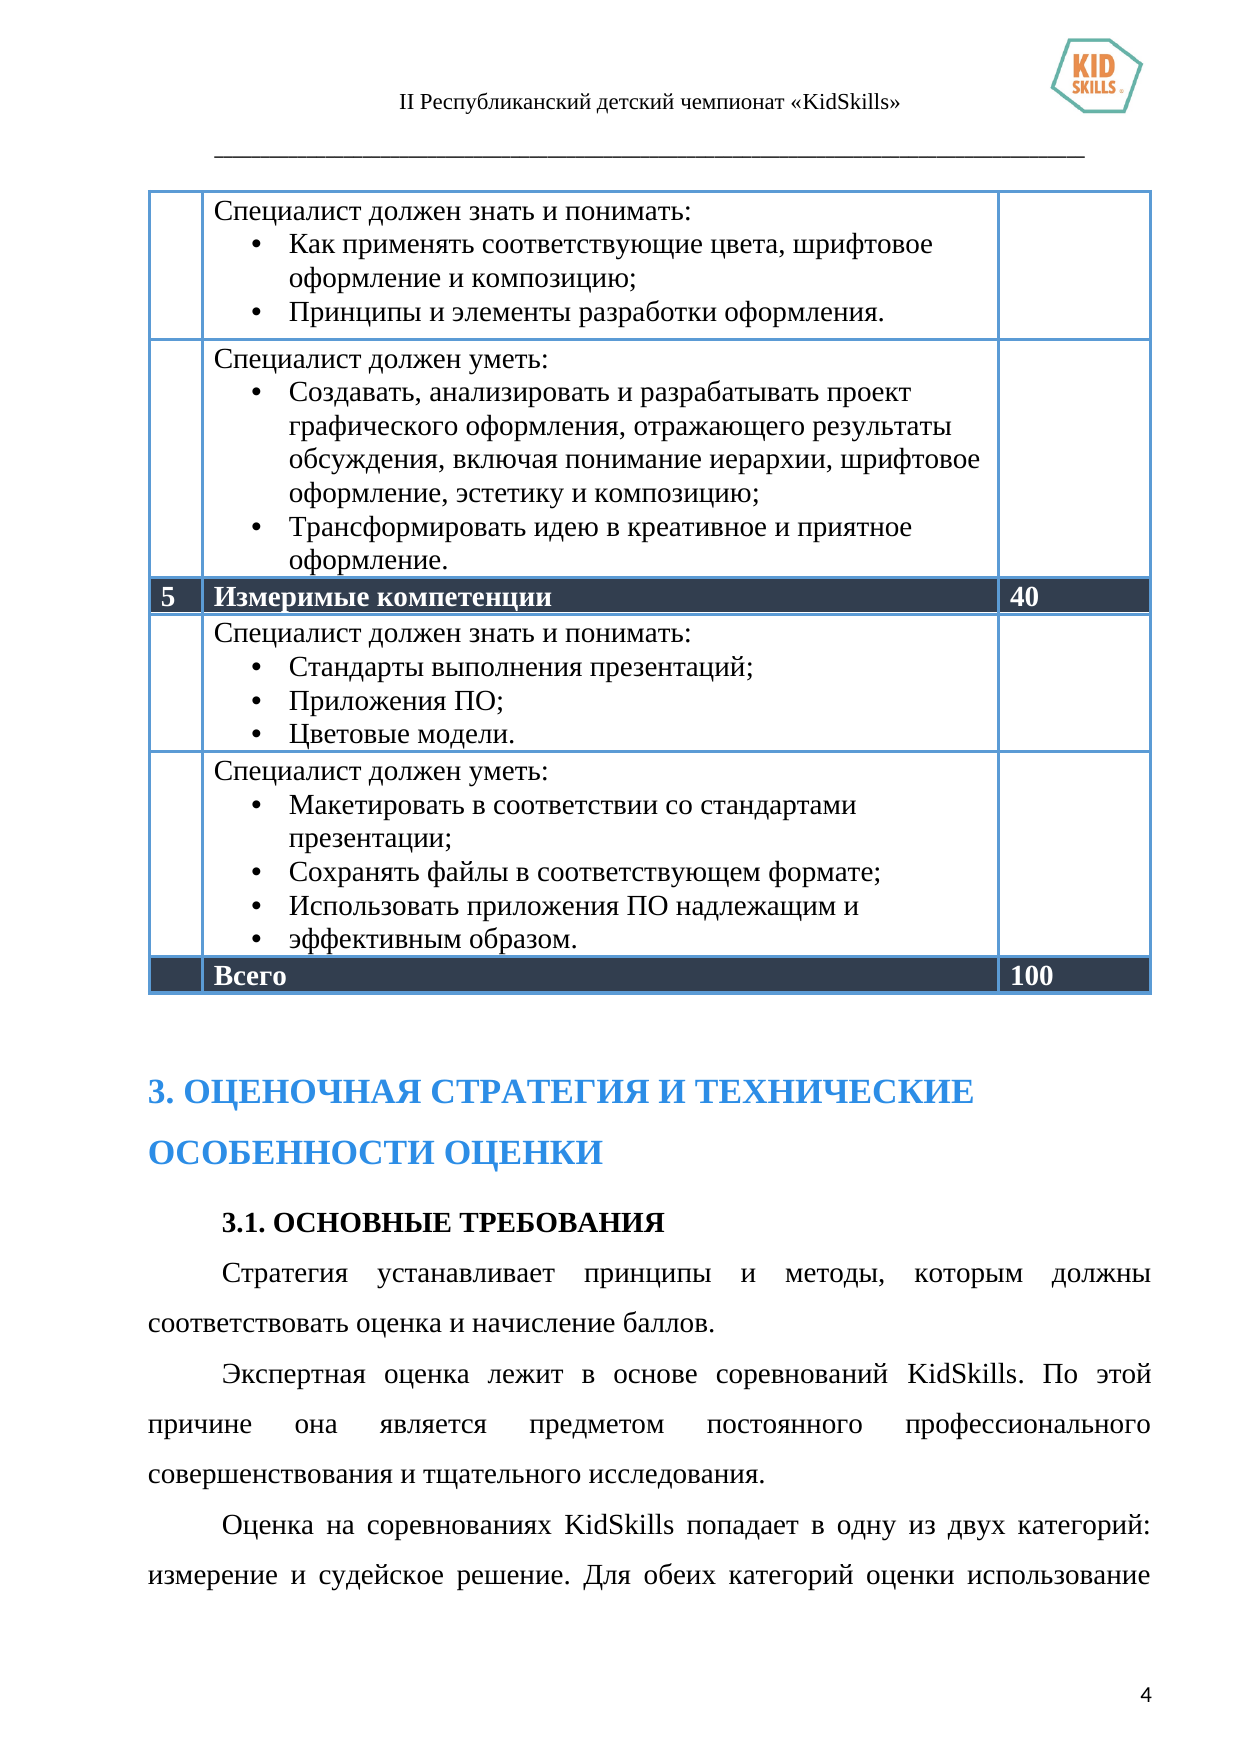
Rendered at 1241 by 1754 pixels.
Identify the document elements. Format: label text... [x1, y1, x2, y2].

table_cell 100 [1000, 958, 1149, 991]
table_cell [151, 341, 201, 576]
table_cell 40 [1000, 579, 1149, 612]
table_cell [151, 193, 201, 338]
table_cell [1000, 753, 1149, 955]
text 3.1. ОСНОВНЫЕ ТРЕБОВАНИЯ [148, 1205, 1152, 1238]
table_cell [151, 958, 201, 991]
table_cell [151, 753, 201, 955]
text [148, 1507, 1152, 1591]
table_cell Специалист должен знать и понимать: Как применять соответствующие цвета, шрифтовое оформление и композицию; Принципы и элементы разработки оформления. [204, 193, 997, 338]
table_cell Специалист должен знать и понимать: Стандарты выполнения презентаций; Приложения ПО; Цветовые модели. [204, 616, 997, 750]
table_cell [1000, 341, 1149, 576]
picture [1041, 20, 1148, 127]
table_cell [1000, 616, 1149, 750]
table_cell Измеримые компетенции [204, 579, 997, 612]
table_cell 5 [151, 579, 201, 612]
table_cell Специалист должен уметь: Создавать, анализировать и разрабатывать проект графического оформления, отражающего результаты обсуждения, включая понимание иерархии, шрифтовое оформление, эстетику и композицию; Трансформировать идею в креативное и приятное оформление. [204, 341, 997, 576]
text Экспертная оценка лежит в основе соревнований KidSkills. По этой причине она является предметом постоянного профессионального совершенствования и тщательного исследования. [148, 1356, 1152, 1490]
text 3. ОЦЕНОЧНАЯ СТРАТЕГИЯ И ТЕХНИЧЕСКИЕ ОСОБЕННОСТИ ОЦЕНКИ [148, 1070, 1152, 1172]
table_cell Всего [204, 958, 997, 991]
table_cell Специалист должен уметь: Макетировать в соответствии со стандартами презентации; Сохранять файлы в соответствующем формате; Использовать приложения ПО надлежащим и эффективным образом. [204, 753, 997, 955]
table_cell [151, 616, 201, 750]
text Стратегия устанавливает принципы и методы, которым должны соответствовать оценка и начисление баллов. [148, 1255, 1152, 1339]
table_cell [1000, 193, 1149, 338]
